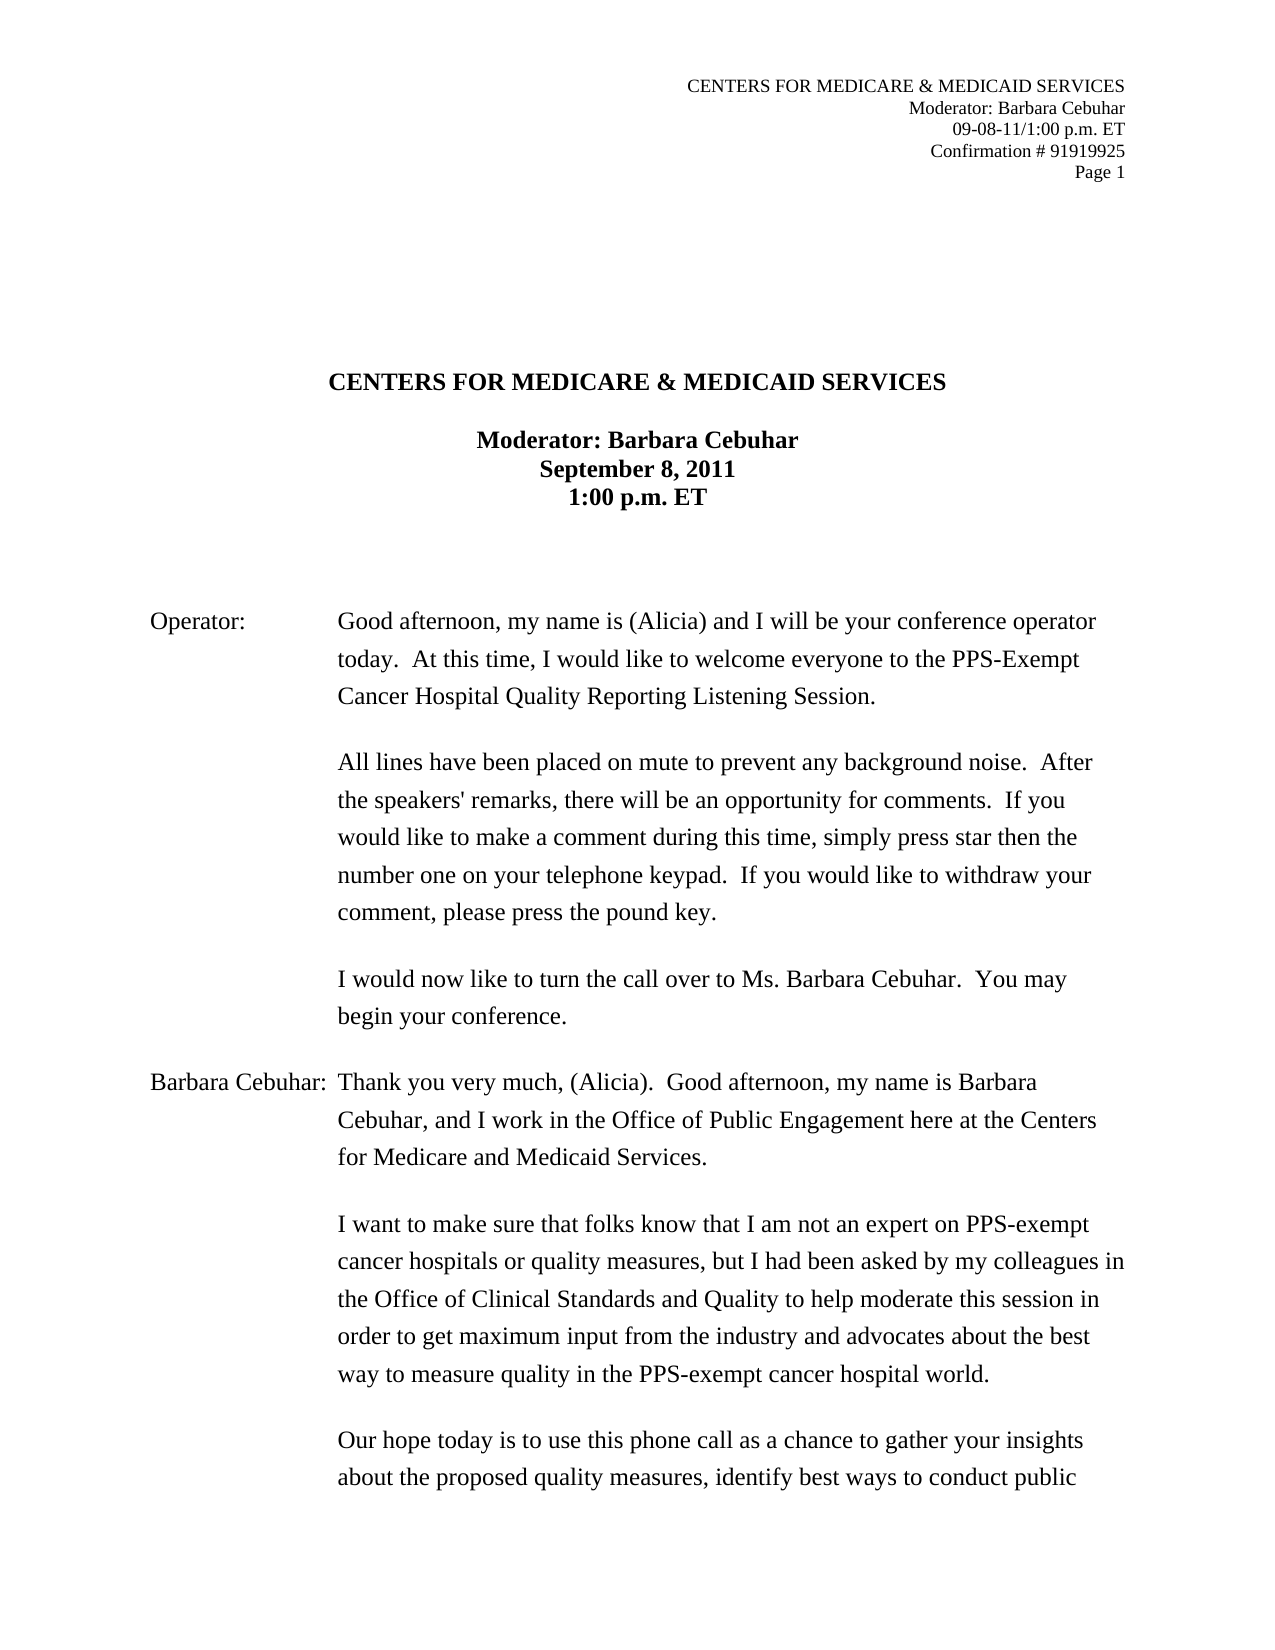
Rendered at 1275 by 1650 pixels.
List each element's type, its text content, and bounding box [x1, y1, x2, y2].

text Barbara Cebuhar: Thank you very much, (Alicia). Good afternoon, my name is Barbara Cebuhar, and I work in the Office of Public Engagement here at the Centers for Medicare and Medicaid Services. [150, 1059, 1125, 1171]
text 1:00 p.m. ET [150, 482, 1125, 511]
text All lines have been placed on mute to prevent any background noise. After the speakers' remarks, there will be an opportunity for comments. If you would like to make a comment during this time, simply press star then the number one on your telephone keypad. If you would like to withdraw your comment, please press the pound key. [150, 739, 1125, 926]
text Moderator: Barbara Cebuhar [150, 425, 1125, 454]
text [150, 1416, 1125, 1491]
text September 8, 2011 [150, 454, 1125, 482]
text I want to make sure that folks know that I am not an expert on PPS-exempt cancer hospitals or quality measures, but I had been asked by my colleagues in the Office of Clinical Standards and Quality to help moderate this session in order to get maximum input from the industry and advocates about the best way to measure quality in the PPS-exempt cancer hospital world. [150, 1200, 1125, 1387]
text Centers for Medicare & Medicaid Services [150, 367, 1125, 396]
text I would now like to turn the call over to Ms. Barbara Cebuhar. You may begin your conference. [150, 955, 1125, 1030]
text Operator: Good afternoon, my name is (Alicia) and I will be your conference operator today. At this time, I would like to welcome everyone to the PPS-Exempt Cancer Hospital Quality Reporting Listening Session. [150, 597, 1125, 710]
